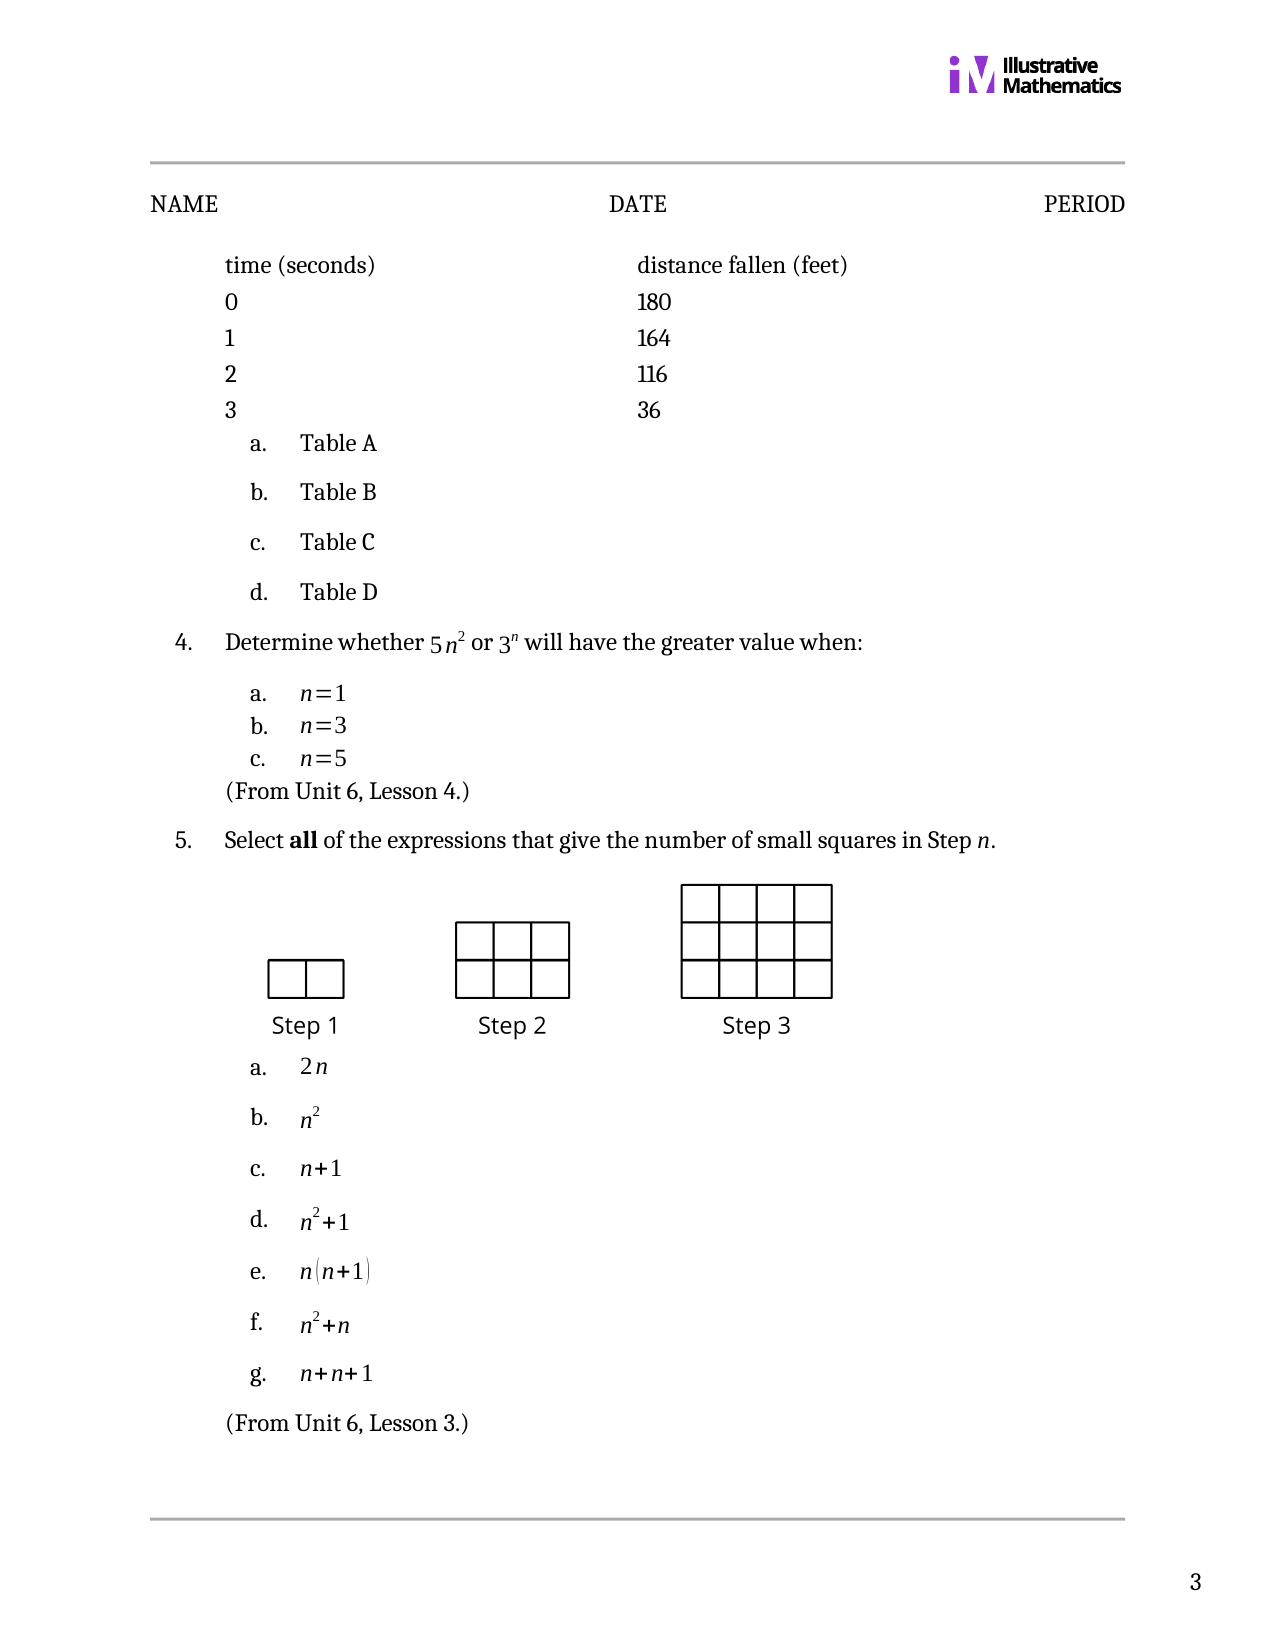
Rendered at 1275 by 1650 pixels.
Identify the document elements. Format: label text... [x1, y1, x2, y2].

table_header time (seconds) [139, 248, 551, 284]
table_cell 116 [551, 356, 964, 392]
list (From Unit 6, Lesson 4.) [175, 777, 1125, 805]
table_cell 164 [551, 320, 964, 356]
table_cell 0 [139, 284, 551, 320]
list (From Unit 6, Lesson 3.) [175, 1409, 1125, 1437]
picture [949, 55, 1121, 93]
table_cell 2 [139, 356, 551, 392]
list Table D [250, 577, 1125, 606]
list Table A [250, 429, 1125, 457]
table_cell 3 [139, 393, 551, 429]
table_cell 180 [551, 284, 964, 320]
table_cell 36 [551, 393, 964, 429]
table_header distance fallen (feet) [551, 248, 964, 284]
picture [243, 875, 856, 1043]
list Table B [250, 478, 1125, 507]
list Select all of the expressions that give the number of small squares in Step . [175, 826, 1125, 855]
table_cell 1 [139, 320, 551, 356]
list Table C [250, 528, 1125, 557]
list Determine whether or will have the greater value when: [175, 627, 1125, 658]
